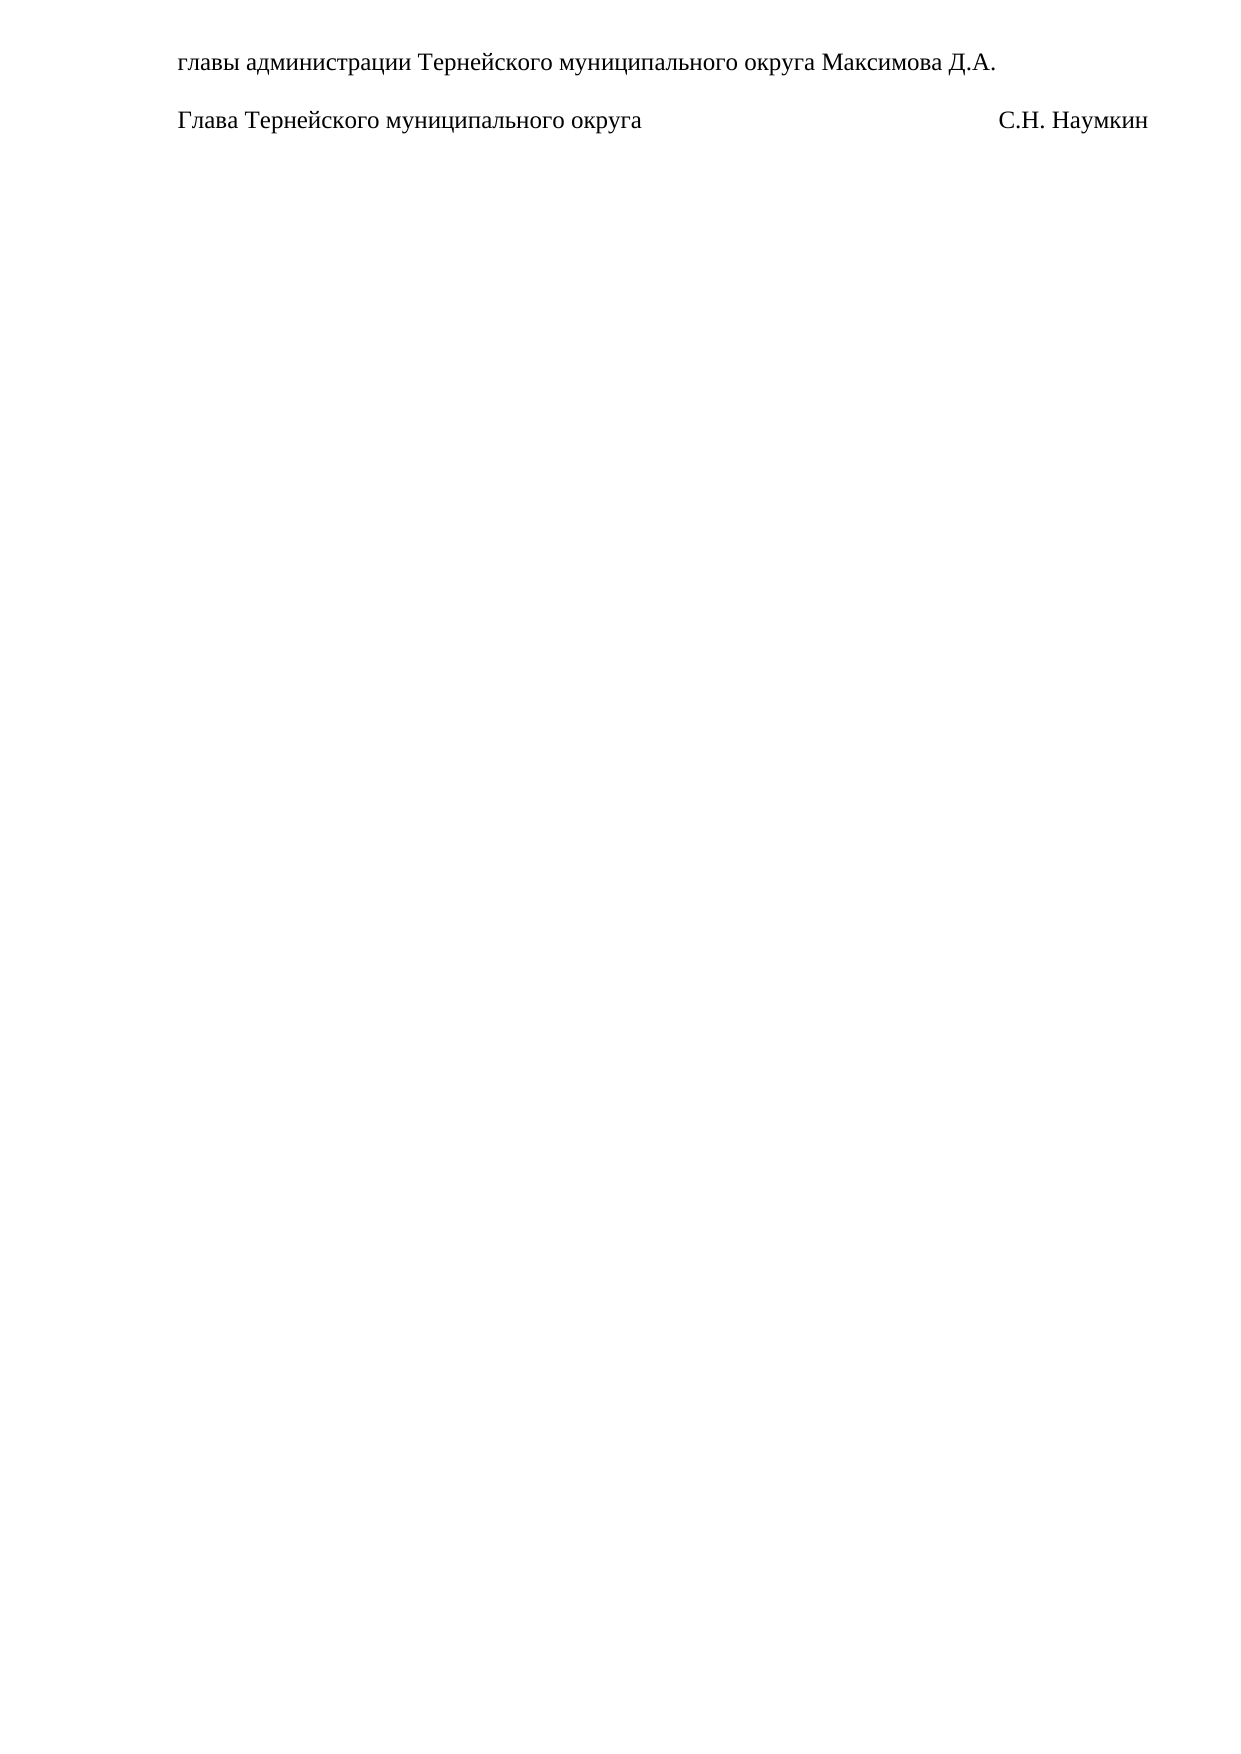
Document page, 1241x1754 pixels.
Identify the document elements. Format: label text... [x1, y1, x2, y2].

text Глава Тернейского муниципального округа С.Н. Наумкин [177, 105, 1152, 133]
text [177, 47, 1166, 76]
